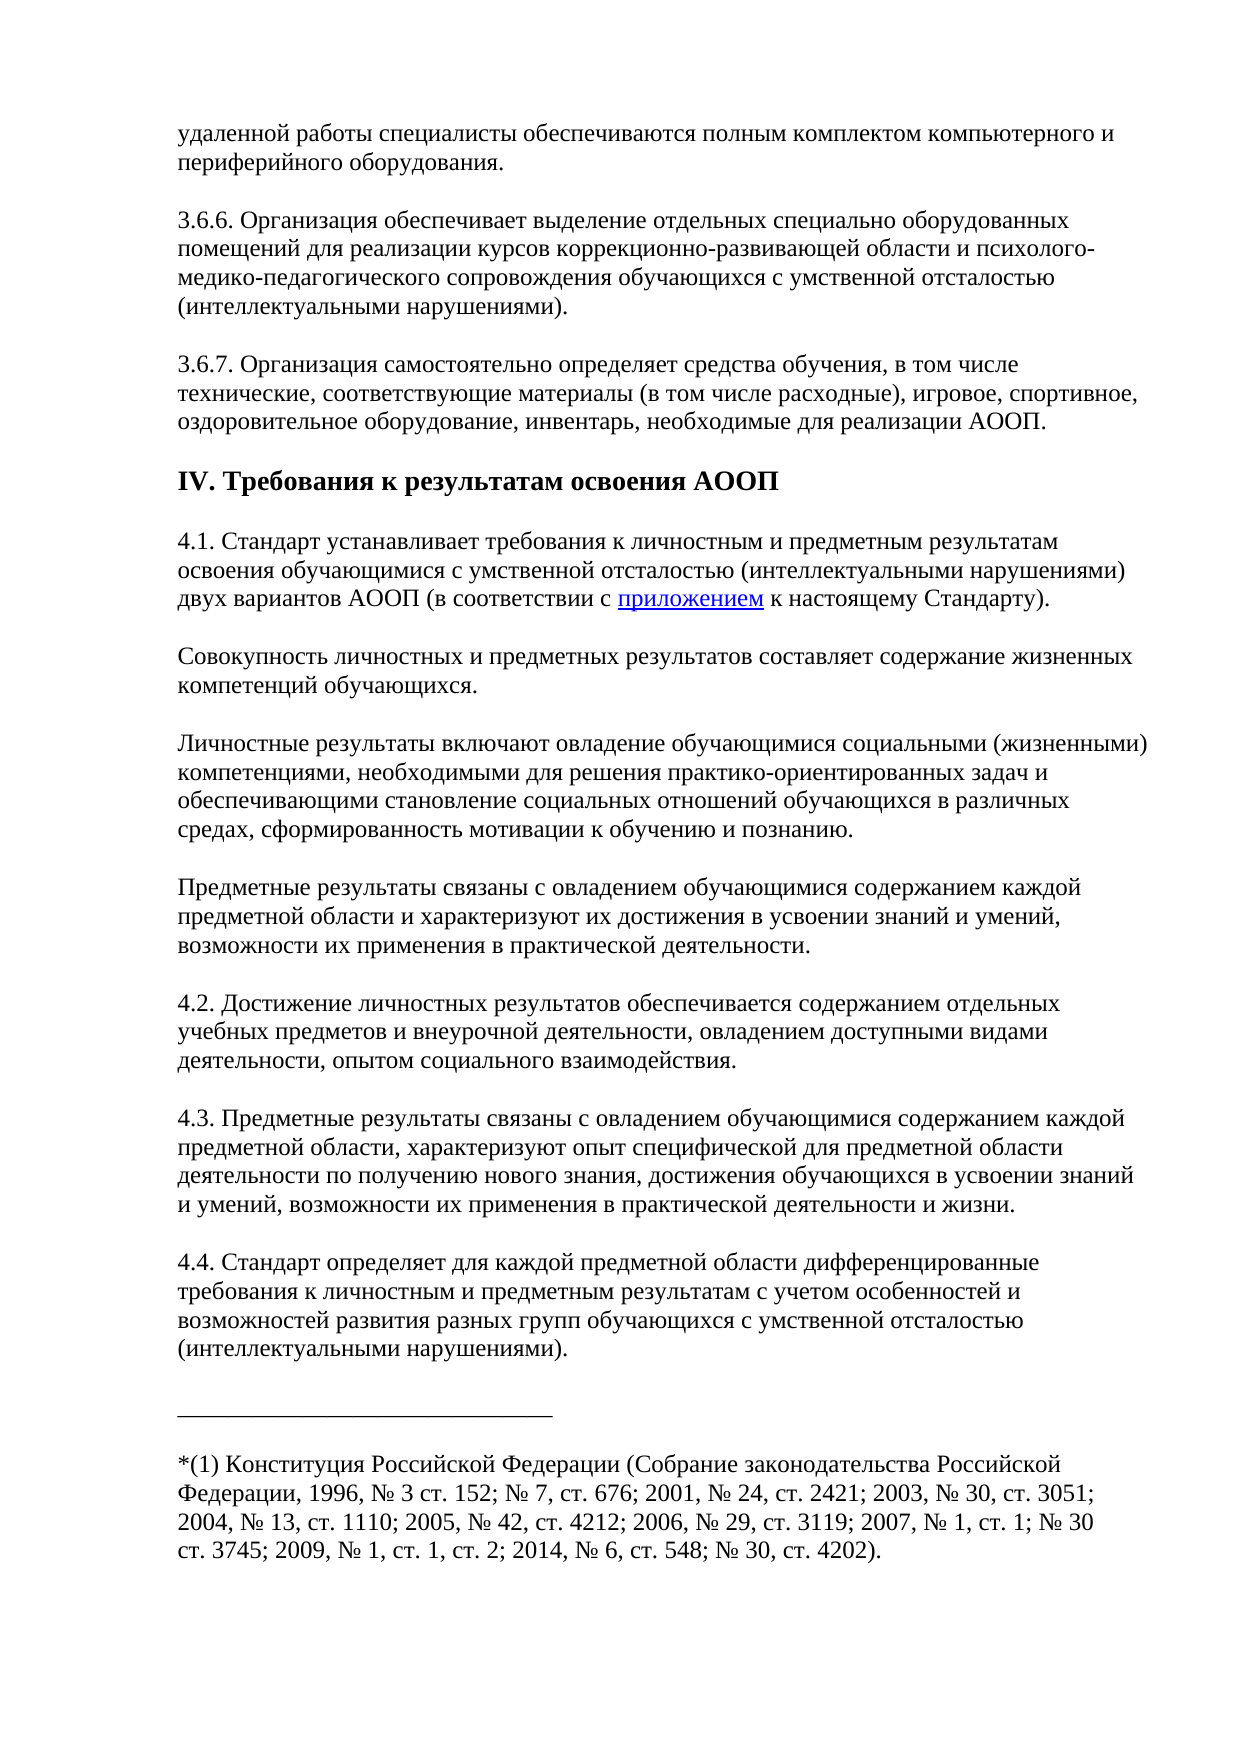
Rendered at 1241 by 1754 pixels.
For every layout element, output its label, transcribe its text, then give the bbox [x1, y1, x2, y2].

text 4.4. Стандарт определяет для каждой предметной области дифференцированные требования к личностным и предметным результатам с учетом особенностей и возможностей развития разных групп обучающихся с умственной отсталостью (интеллектуальными нарушениями). [177, 1247, 1152, 1362]
text Личностные результаты включают овладение обучающимися социальными (жизненными) компетенциями, необходимыми для решения практико-ориентированных задач и обеспечивающими становление социальных отношений обучающихся в различных средах, сформированность мотивации к обучению и познанию. [177, 728, 1152, 843]
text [177, 118, 1152, 176]
text Предметные результаты связаны с овладением обучающимися содержанием каждой предметной области и характеризуют их достижения в усвоении знаний и умений, возможности их применения в практической деятельности. [177, 872, 1152, 958]
text ______________________________ [177, 1391, 1152, 1420]
text IV. Требования к результатам освоения АООП [177, 464, 1152, 497]
text 3.6.6. Организация обеспечивает выделение отдельных специально оборудованных помещений для реализации курсов коррекционно-развивающей области и психолого-медико-педагогического сопровождения обучающихся с умственной отсталостью (интеллектуальными нарушениями). [177, 205, 1152, 320]
text Совокупность личностных и предметных результатов составляет содержание жизненных компетенций обучающихся. [177, 641, 1152, 699]
text *(1) Конституция Российской Федерации (Собрание законодательства Российской Федерации, 1996, № 3 ст. 152; № 7, ст. 676; 2001, № 24, ст. 2421; 2003, № 30, ст. 3051; 2004, № 13, ст. 1110; 2005, № 42, ст. 4212; 2006, № 29, ст. 3119; 2007, № 1, ст. 1; № 30 ст. 3745; 2009, № 1, ст. 1, ст. 2; 2014, № 6, ст. 548; № 30, ст. 4202). [177, 1449, 1152, 1564]
text 4.2. Достижение личностных результатов обеспечивается содержанием отдельных учебных предметов и внеурочной деятельности, овладением доступными видами деятельности, опытом социального взаимодействия. [177, 988, 1152, 1074]
text 4.3. Предметные результаты связаны с овладением обучающимися содержанием каждой предметной области, характеризуют опыт специфической для предметной области деятельности по получению нового знания, достижения обучающихся в усвоении знаний и умений, возможности их применения в практической деятельности и жизни. [177, 1103, 1152, 1218]
text 4.1. Стандарт устанавливает требования к личностным и предметным результатам освоения обучающимися с умственной отсталостью (интеллектуальными нарушениями) двух вариантов АООП (в соответствии с приложением к настоящему Стандарту). [177, 526, 1152, 612]
text 3.6.7. Организация самостоятельно определяет средства обучения, в том числе технические, соответствующие материалы (в том числе расходные), игровое, спортивное, оздоровительное оборудование, инвентарь, необходимые для реализации АООП. [177, 349, 1152, 435]
